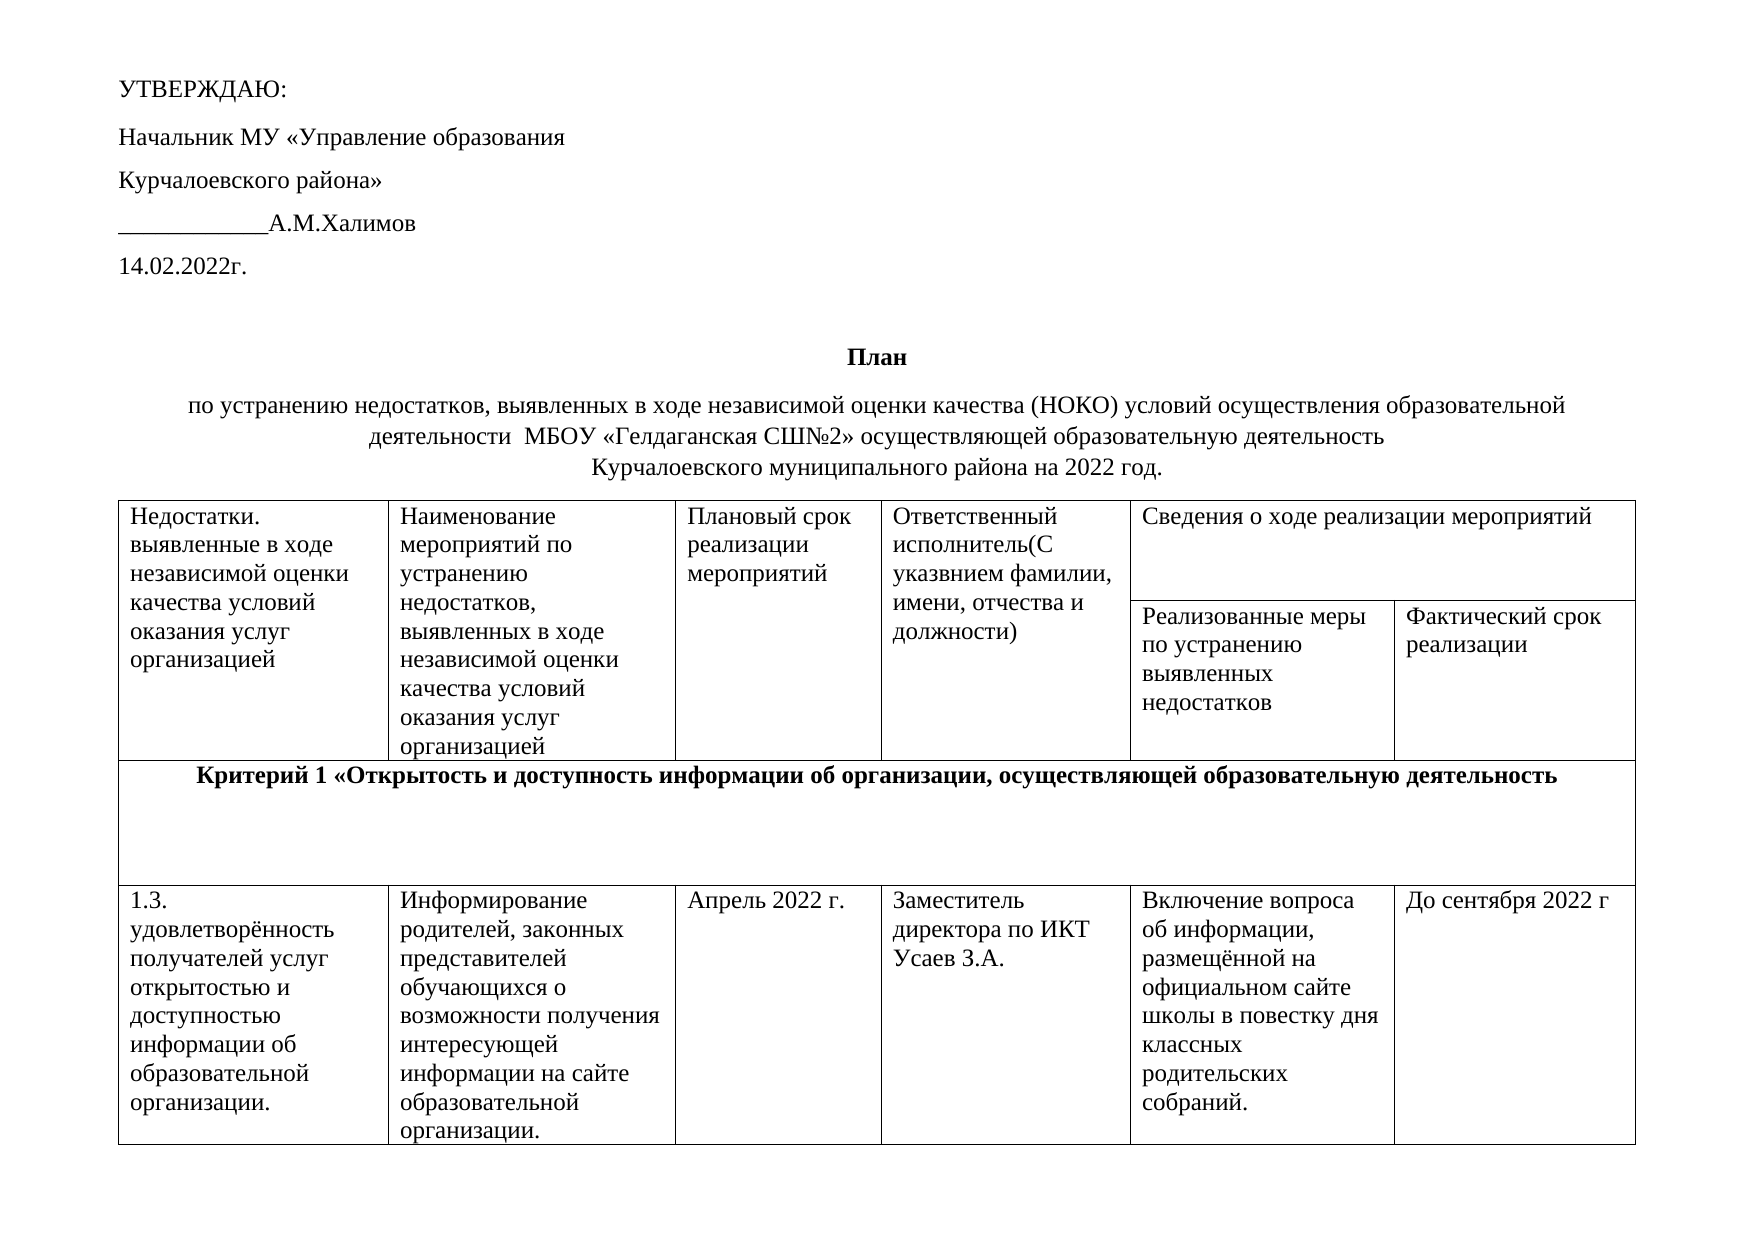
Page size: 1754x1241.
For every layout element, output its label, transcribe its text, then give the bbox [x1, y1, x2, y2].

table_cell Критерий 1 «Открытость и доступность информации об организации, осуществляющей образовательную деятельность [119, 761, 1635, 884]
table_header Плановый срок реализации мероприятий [676, 501, 881, 759]
table_header Недостатки. выявленные в ходе независимой оценки качества условий оказания услуг организацией [119, 501, 388, 759]
table_header Наименование мероприятий по устранению недостатков, выявленных в ходе независимой оценки качества условий оказания услуг организацией [389, 501, 675, 759]
text по устранению недостатков, выявленных в ходе независимой оценки качества (НОКО) условий осуществления образовательной деятельности МБОУ «Гелдаганская СШ№2» осуществляющей образовательную деятельность Курчалоевского муниципального района на 2022 год. [118, 390, 1636, 481]
table_header Ответственный исполнитель(С указвнием фамилии, имени, отчества и должности) [882, 501, 1130, 759]
text Курчалоевского района» ____________А.М.Халимов [118, 165, 1636, 237]
text УТВЕРЖДАЮ: [118, 74, 1636, 103]
table_cell Реализованные меры по устранению выявленных недостатков [1131, 601, 1394, 759]
table_cell Апрель 2022 г. [676, 886, 881, 1144]
table_cell Заместитель директора по ИКТ Усаев З.А. [882, 886, 1130, 1144]
table_cell Информирование родителей, законных представителей обучающихся о возможности получения интересующей информации на сайте образовательной организации. [389, 886, 675, 1144]
text Начальник МУ «Управление образования [118, 122, 1636, 150]
text План [118, 342, 1636, 371]
table_header Сведения о ходе реализации мероприятий [1131, 501, 1635, 600]
text 14.02.2022г. [118, 251, 1636, 280]
table_cell Фактический срок реализации [1395, 601, 1635, 759]
table_cell До сентября 2022 г [1395, 886, 1635, 1144]
table_cell Включение вопроса об информации, размещённой на официальном сайте школы в повестку дня классных родительских собраний. [1131, 886, 1394, 1144]
table_cell 1.3. удовлетворённость получателей услуг открытостью и доступностью информации об образовательной организации. [119, 886, 388, 1144]
